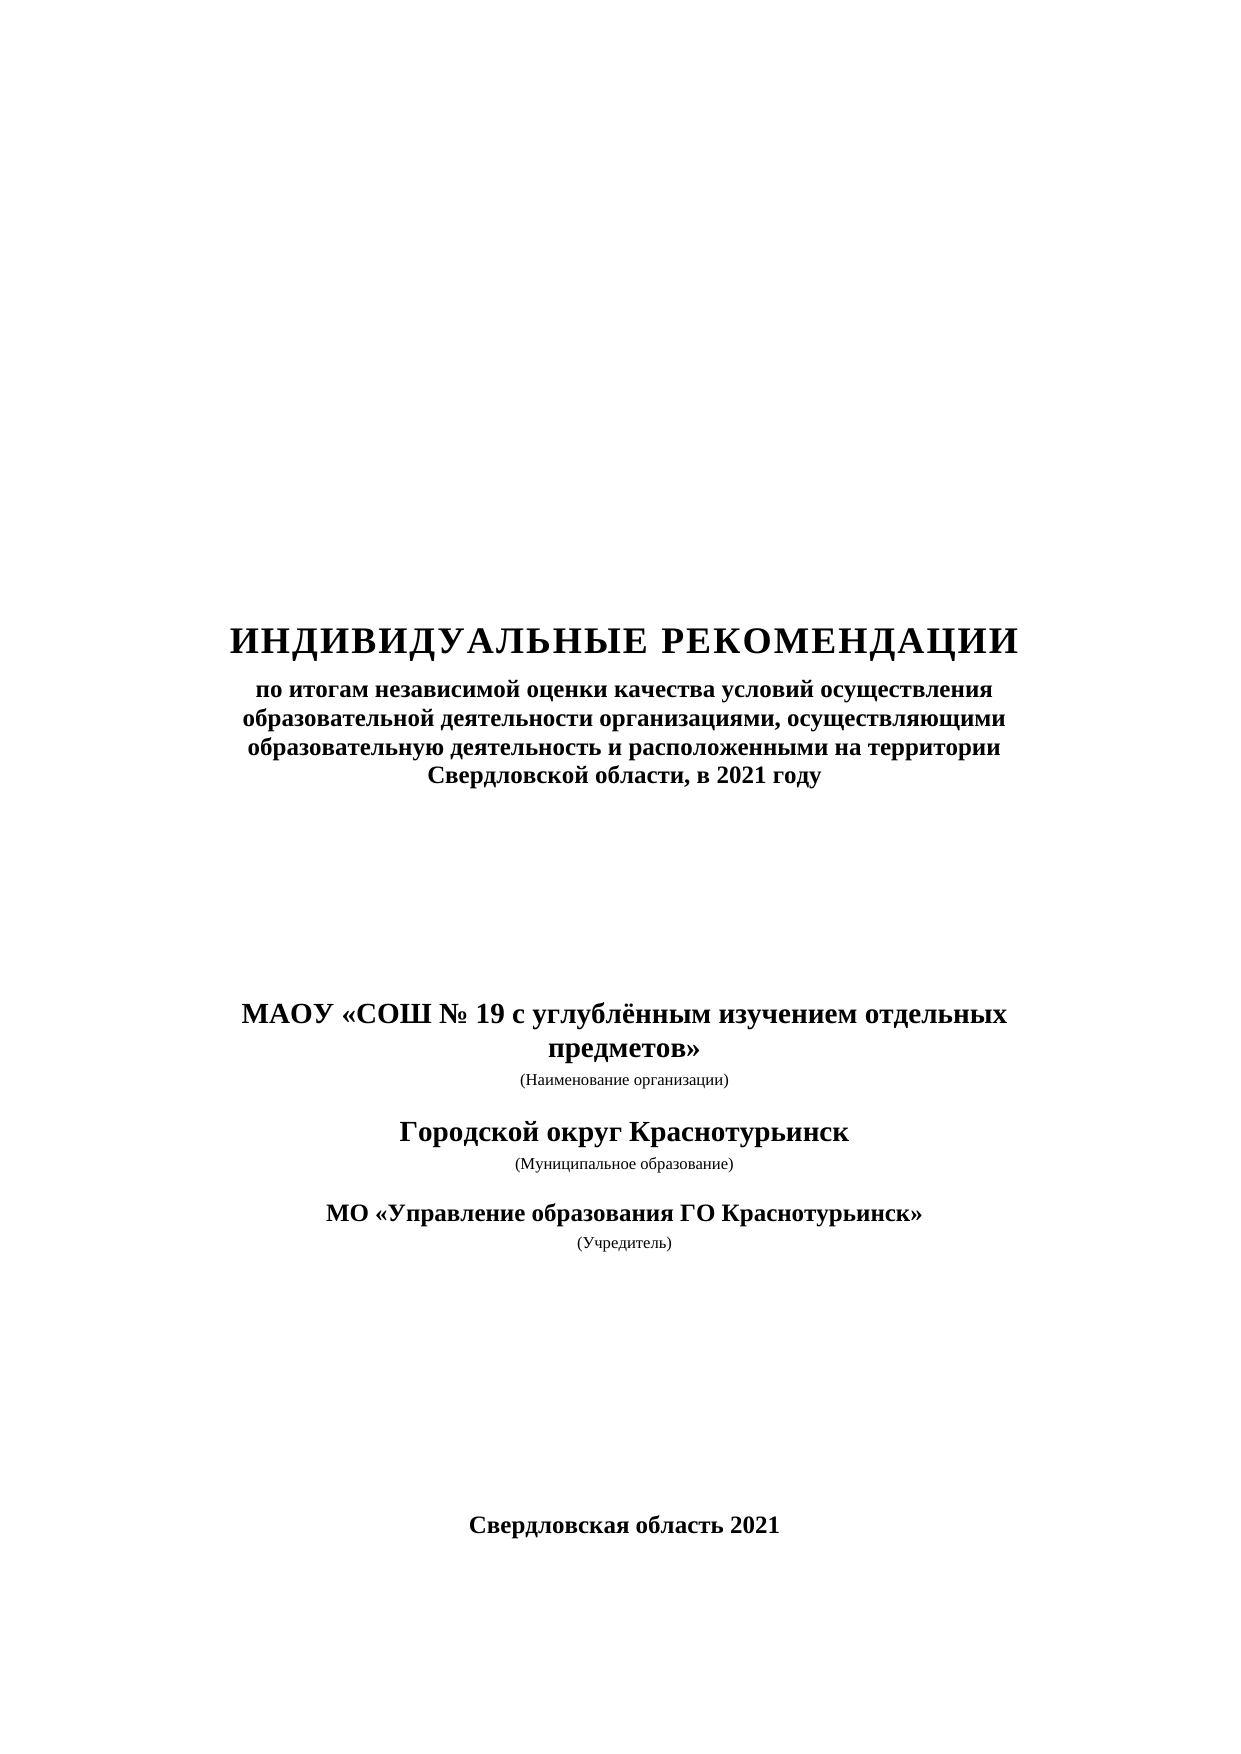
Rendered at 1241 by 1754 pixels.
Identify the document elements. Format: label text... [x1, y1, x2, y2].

text МО «Управление образования ГО Краснотурьинск» [177, 1198, 1071, 1226]
text Свердловская область 2021 [177, 1510, 1071, 1539]
text (Муниципальное образование) [177, 1153, 1071, 1173]
text по итогам независимой оценки качества условий осуществления образовательной деятельности организациями, осуществляющими образовательную деятельность и расположенными на территории Свердловской области, в 2021 году [177, 674, 1071, 789]
text МАОУ «СОШ № 19 с углублённым изучением отдельных предметов» [177, 996, 1071, 1063]
text Городской округ Краснотурьинск [177, 1114, 1071, 1147]
text (Наименование организации) [177, 1069, 1071, 1089]
text (Учредитель) [177, 1233, 1071, 1252]
text ИНДИВИДУАЛЬНЫЕ РЕКОМЕНДАЦИИ [177, 619, 1071, 662]
